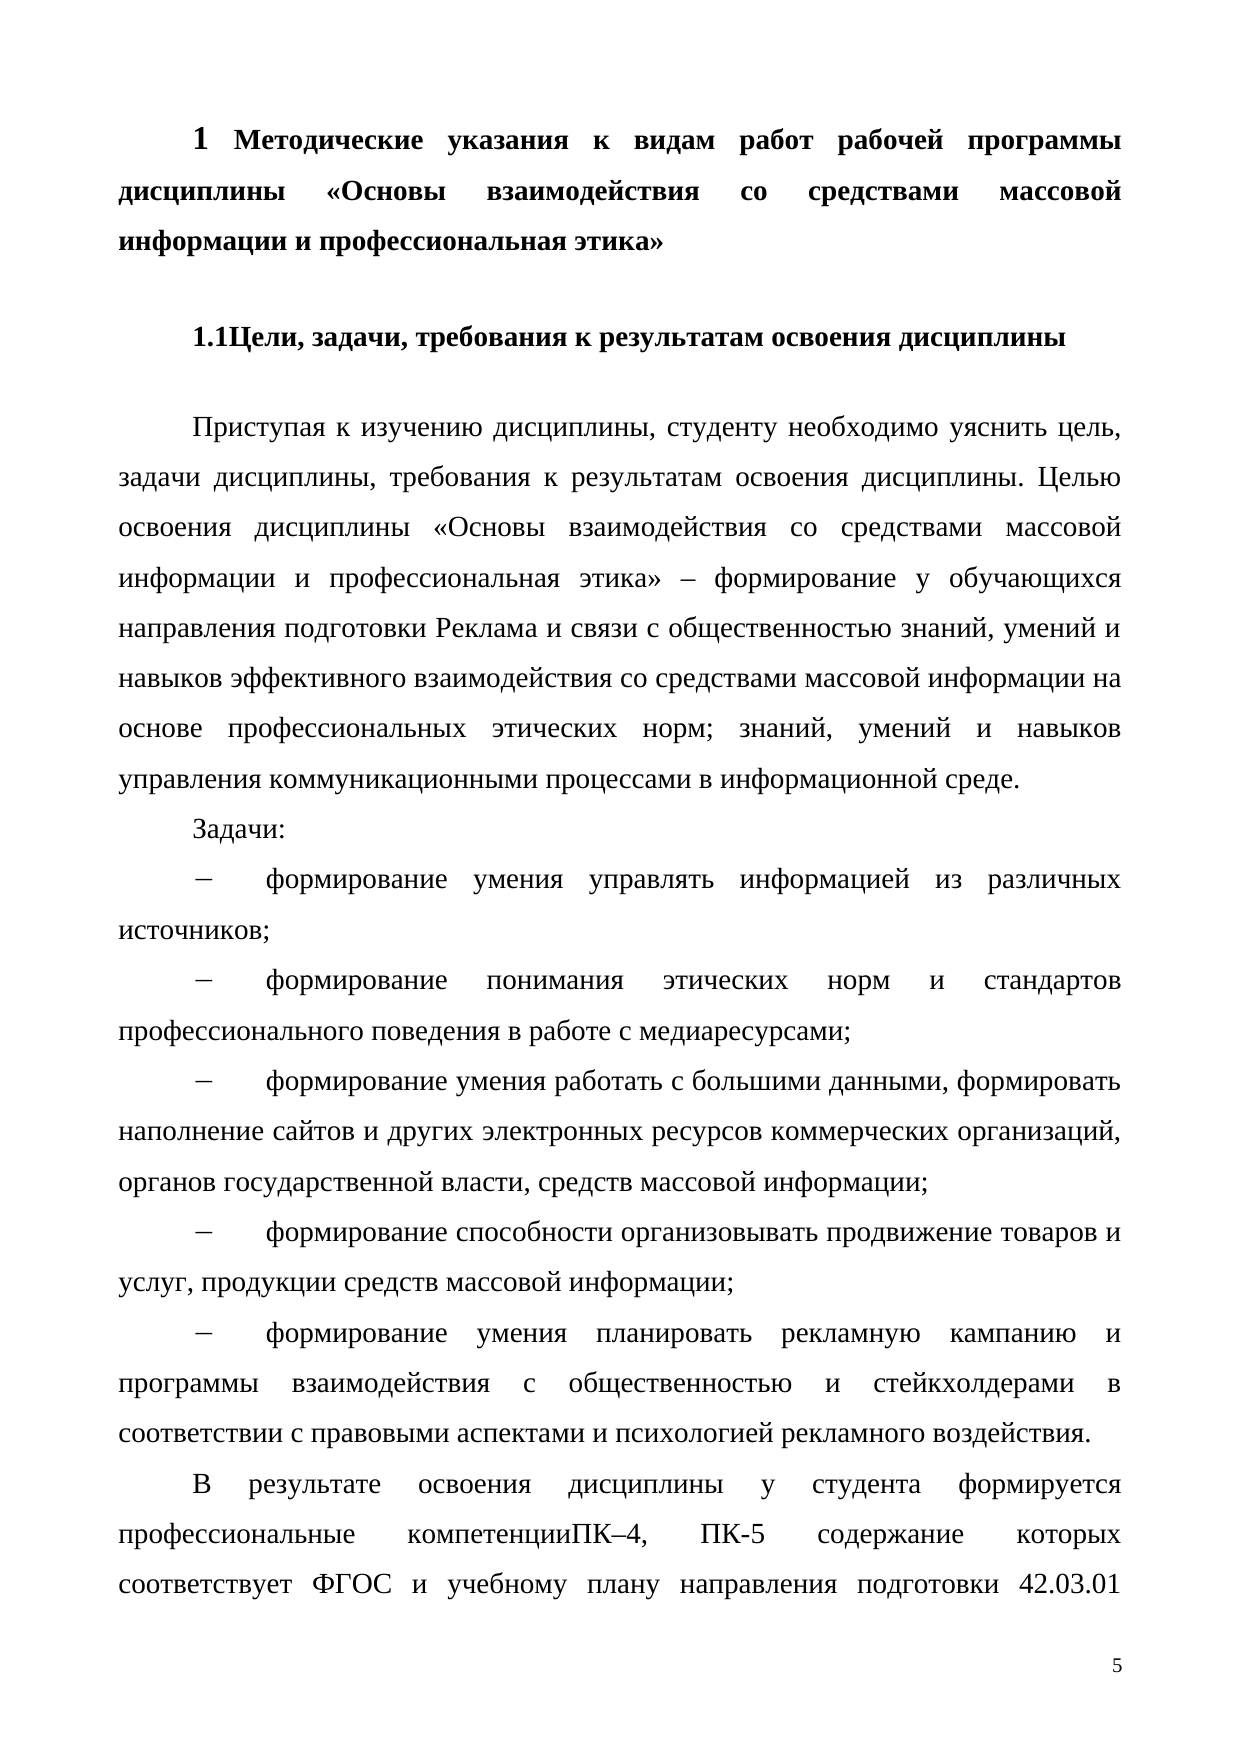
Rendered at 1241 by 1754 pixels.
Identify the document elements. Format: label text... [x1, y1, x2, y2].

list формирование умения планировать рекламную кампанию и программы взаимодействия с общественностью и стейкхолдерами в соответствии с правовыми аспектами и психологией рекламного воздействия. [118, 1315, 1122, 1449]
text Задачи: [118, 811, 1122, 845]
subtitle 1.1Цели, задачи, требования к результатам освоения дисциплины [118, 319, 1122, 352]
text Приступая к изучению дисциплины, студенту необходимо уяснить цель, задачи дисциплины, требования к результатам освоения дисциплины. Целью освоения дисциплины «Основы взаимодействия со средствами массовой информации и профессиональная этика» – формирование у обучающихся направления подготовки Реклама и связи с общественностью знаний, умений и навыков эффективного взаимодействия со средствами массовой информации на основе профессиональных этических норм; знаний, умений и навыков управления коммуникационными процессами в информационной среде. [118, 409, 1122, 794]
list формирование понимания этических норм и стандартов профессионального поведения в работе с медиаресурсами; [118, 962, 1122, 1046]
subtitle 1 Методические указания к видам работ рабочей программы дисциплины «Основы взаимодействия со средствами массовой информации и профессиональная этика» [118, 118, 1122, 257]
list формирование умения работать с большими данными, формировать наполнение сайтов и других электронных ресурсов коммерческих организаций, органов государственной власти, средств массовой информации; [118, 1063, 1122, 1197]
list формирование способности организовывать продвижение товаров и услуг, продукции средств массовой информации; [118, 1214, 1122, 1298]
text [118, 1466, 1122, 1600]
list формирование умения управлять информацией из различных источников; [118, 862, 1122, 946]
